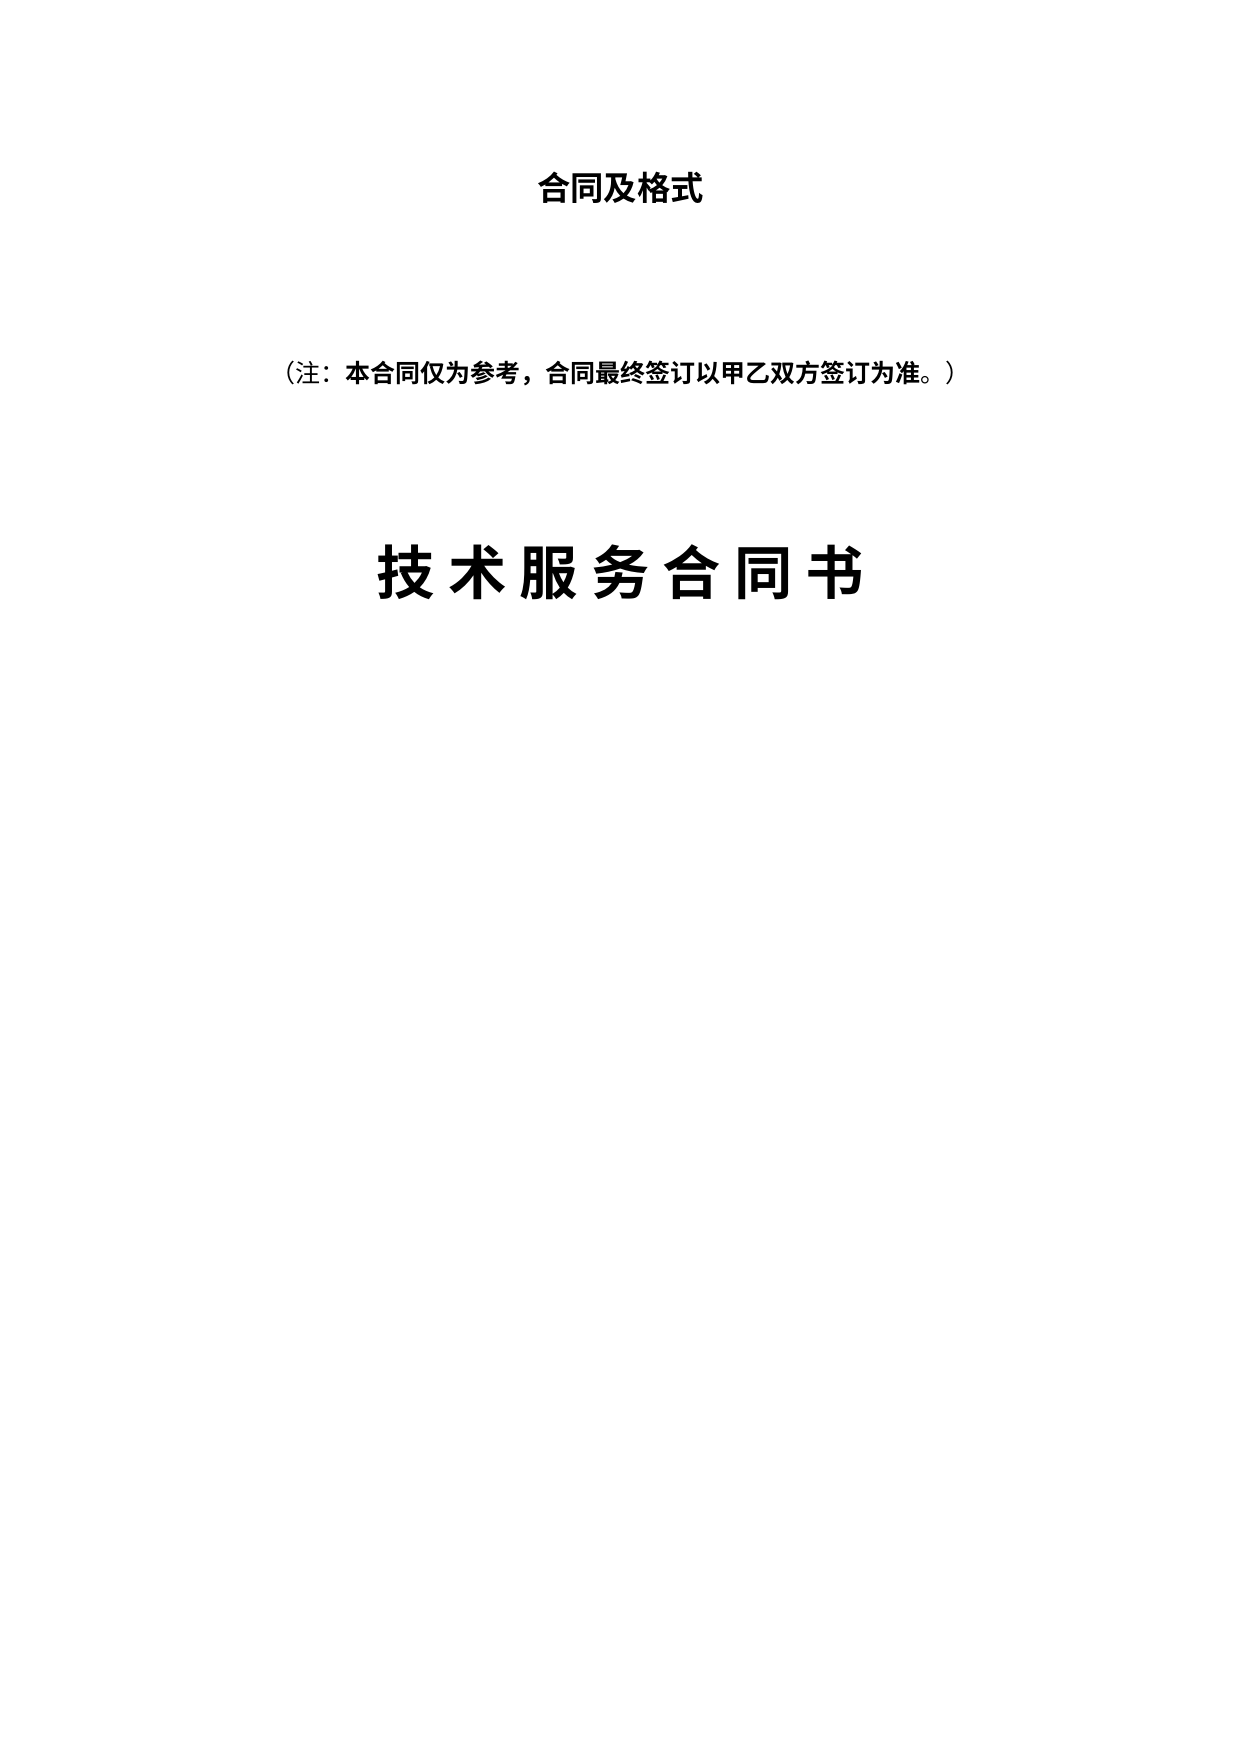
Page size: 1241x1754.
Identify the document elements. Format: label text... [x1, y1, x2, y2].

text 合同及格式 [162, 162, 1078, 210]
text 技 术 服 务 合 同 书 [162, 527, 1078, 611]
text （注：本合同仅为参考，合同最终签订以甲乙双方签订为准。） [162, 353, 1078, 390]
